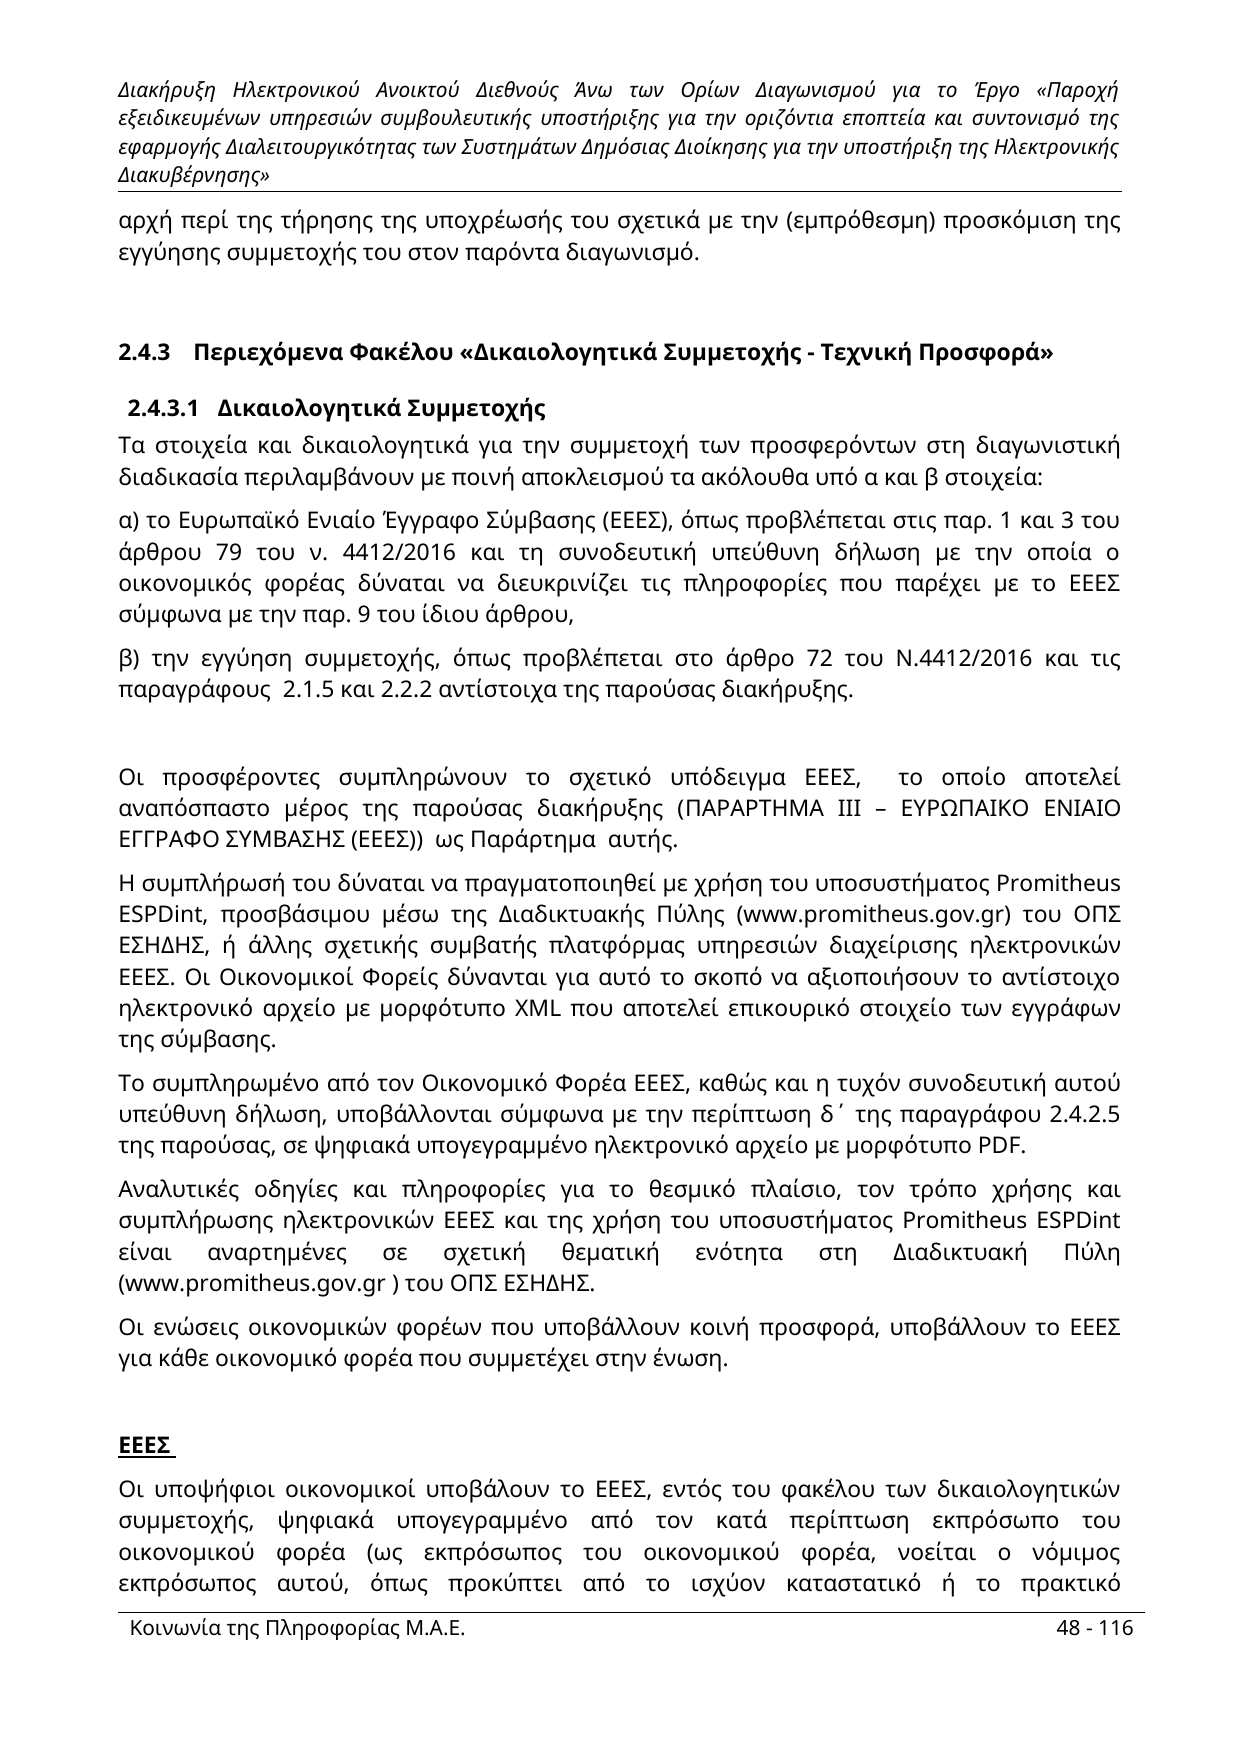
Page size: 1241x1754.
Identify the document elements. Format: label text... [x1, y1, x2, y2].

text Οι προσφέροντες συμπληρώνουν το σχετικό υπόδειγμα ΕΕΕΣ, το οποίο αποτελεί αναπόσπαστο μέρος της παρούσας διακήρυξης (ΠΑΡΑΡΤΗΜΑ ΙΙI – ΕΥΡΩΠΑΙΚΟ ΕΝΙΑΙΟ ΕΓΓΡΑΦΟ ΣΥΜΒΑΣΗΣ (ΕΕΕΣ)) ως Παράρτημα αυτής. [118, 761, 1122, 854]
text α) το Ευρωπαϊκό Ενιαίο Έγγραφο Σύμβασης (ΕΕΕΣ), όπως προβλέπεται στις παρ. 1 και 3 του άρθρου 79 του ν. 4412/2016 και τη συνοδευτική υπεύθυνη δήλωση με την οποία ο οικονομικός φορέας δύναται να διευκρινίζει τις πληροφορίες που παρέχει με το ΕΕΕΣ σύμφωνα με την παρ. 9 του ίδιου άρθρου, [118, 504, 1122, 629]
text β) την εγγύηση συμμετοχής, όπως προβλέπεται στο άρθρο 72 του Ν.4412/2016 και τις παραγράφους 2.1.5 και 2.2.2 αντίστοιχα της παρούσας διακήρυξης. [118, 642, 1122, 704]
text Το συμπληρωμένο από τον Οικονομικό Φορέα ΕΕΕΣ, καθώς και η τυχόν συνοδευτική αυτού υπεύθυνη δήλωση, υποβάλλονται σύμφωνα με την περίπτωση δ΄ της παραγράφου 2.4.2.5 της παρούσας, σε ψηφιακά υπογεγραμμένο ηλεκτρονικό αρχείο με μορφότυπο PDF. [118, 1067, 1122, 1161]
text Οι ενώσεις οικονομικών φορέων που υποβάλλουν κοινή προσφορά, υποβάλλουν το ΕΕΕΣ για κάθε οικονομικό φορέα που συμμετέχει στην ένωση. [118, 1311, 1122, 1373]
subtitle Δικαιολογητικά Συμμετοχής [127, 392, 1122, 423]
text Τα στοιχεία και δικαιολογητικά για την συμμετοχή των προσφερόντων στη διαγωνιστική διαδικασία περιλαμβάνουν με ποινή αποκλεισμού τα ακόλουθα υπό α και β στοιχεία: [118, 429, 1122, 492]
text Η συμπλήρωσή του δύναται να πραγματοποιηθεί με χρήση του υποσυστήματος Promitheus ESPDint, προσβάσιμου μέσω της Διαδικτυακής Πύλης (www.promitheus.gov.gr) του ΟΠΣ ΕΣΗΔΗΣ, ή άλλης σχετικής συμβατής πλατφόρμας υπηρεσιών διαχείρισης ηλεκτρονικών ΕΕΕΣ. Οι Οικονομικοί Φορείς δύνανται για αυτό το σκοπό να αξιοποιήσουν το αντίστοιχο ηλεκτρονικό αρχείο με μορφότυπο XML που αποτελεί επικουρικό στοιχείο των εγγράφων της σύμβασης. [118, 867, 1122, 1054]
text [118, 204, 1122, 267]
subtitle Περιεχόμενα Φακέλου «Δικαιολογητικά Συμμετοχής - Τεχνική Προσφορά» [118, 336, 1122, 367]
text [118, 1473, 1122, 1598]
text ΕΕΕΣ [118, 1429, 1122, 1461]
text Αναλυτικές οδηγίες και πληροφορίες για το θεσμικό πλαίσιο, τον τρόπο χρήσης και συμπλήρωσης ηλεκτρονικών ΕΕΕΣ και της χρήση του υποσυστήματος Promitheus ESPDint είναι αναρτημένες σε σχετική θεματική ενότητα στη Διαδικτυακή Πύλη (www.promitheus.gov.gr ) του ΟΠΣ ΕΣΗΔΗΣ. [118, 1173, 1122, 1298]
